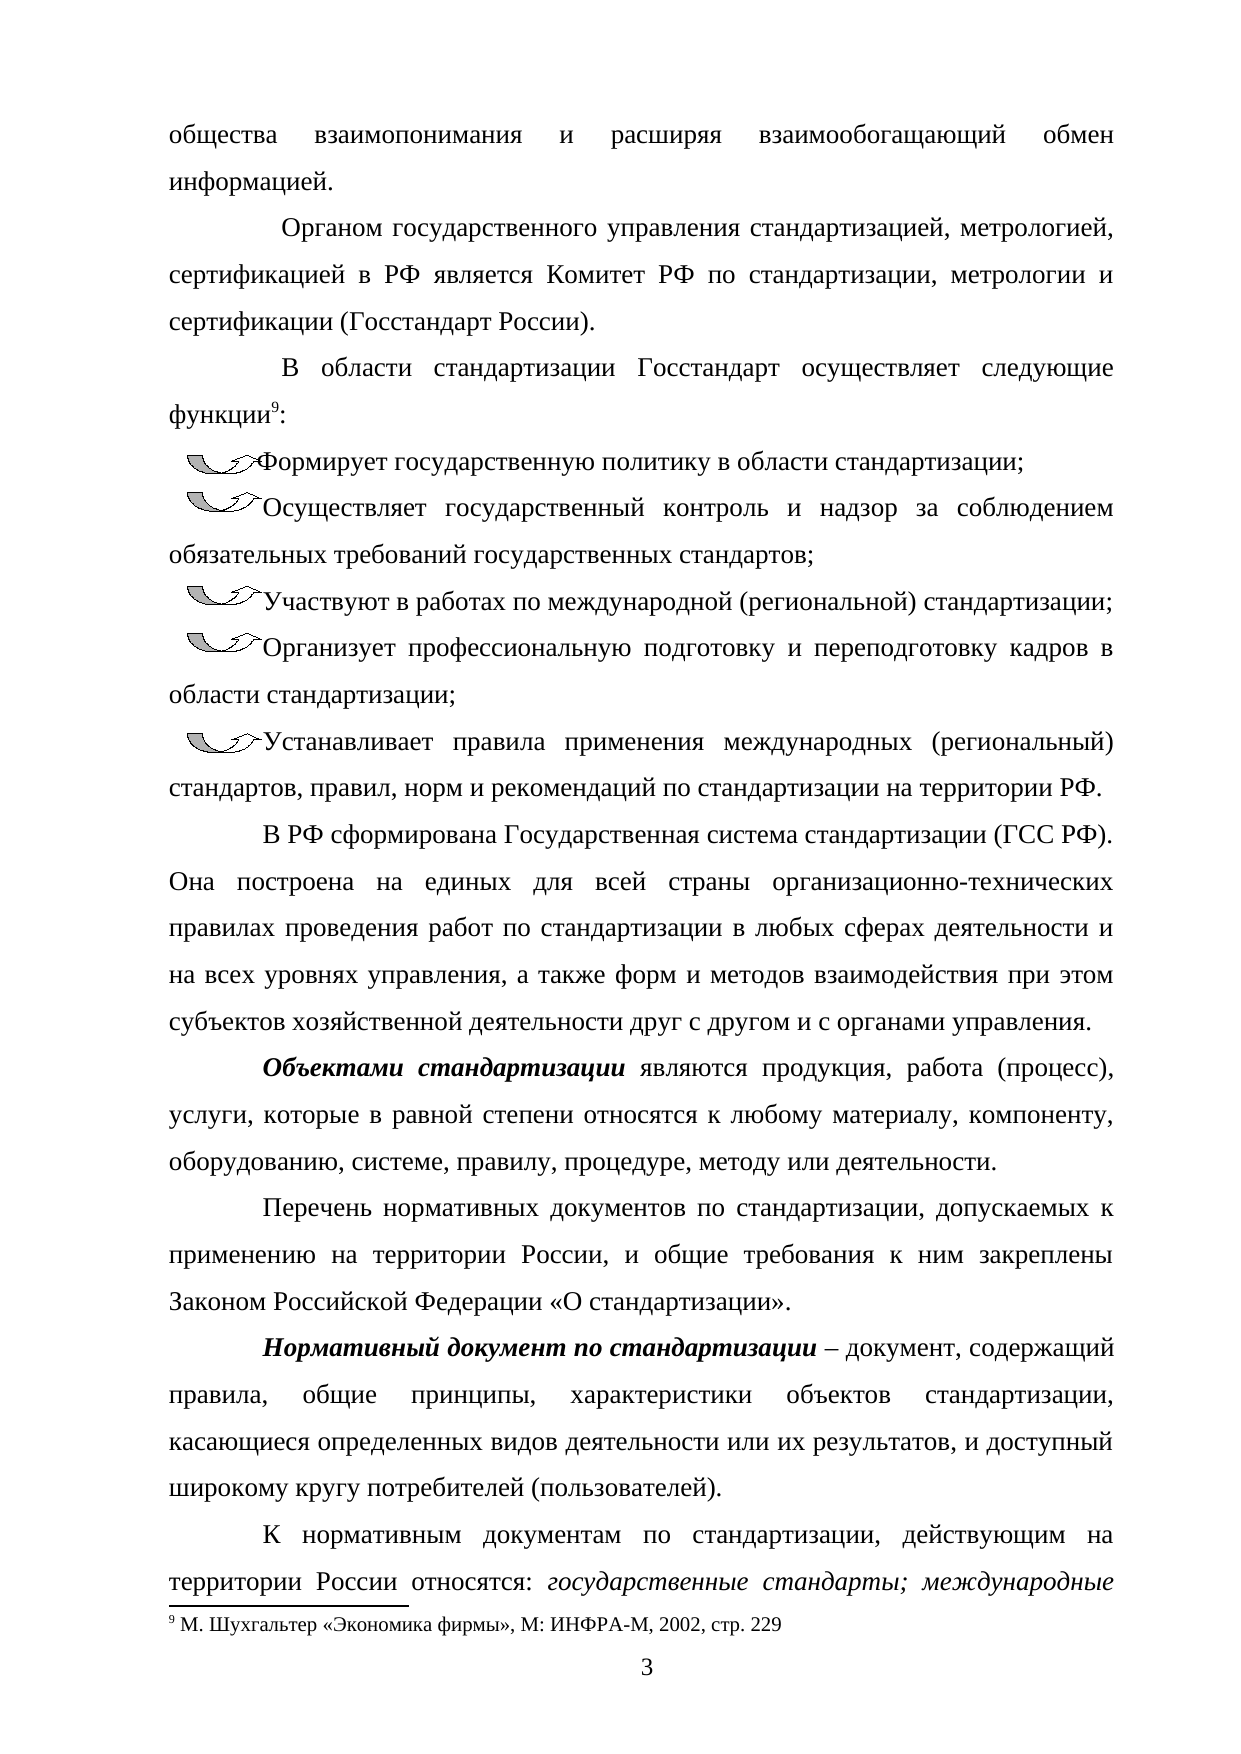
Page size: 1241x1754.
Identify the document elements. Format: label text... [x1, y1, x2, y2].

text Участвуют в работах по международной (региональной) стандартизации; [169, 585, 1115, 616]
text В области стандартизации Госстандарт осуществляет следующие функции: [169, 351, 1115, 429]
text Объектами стандартизации являются продукция, работа (процесс), услуги, которые в равной степени относятся к любому материалу, компоненту, оборудованию, системе, правилу, процедуре, методу или деятельности. [169, 1051, 1115, 1176]
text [169, 118, 1115, 196]
text Органом государственного управления стандартизацией, метрологией, сертификацией в РФ является Комитет РФ по стандартизации, метрологии и сертификации (Госстандарт России). [169, 211, 1115, 336]
text Организует профессиональную подготовку и переподготовку кадров в области стандартизации; [169, 631, 1115, 709]
text Устанавливает правила применения международных (региональный) стандартов, правил, норм и рекомендаций по стандартизации на территории РФ. [169, 725, 1115, 803]
text В РФ сформирована Государственная система стандартизации (ГСС РФ). Она построена на единых для всей страны организационно-технических правилах проведения работ по стандартизации в любых сферах деятельности и на всех уровнях управления, а также форм и методов взаимодействия при этом субъектов хозяйственной деятельности друг с другом и с органами управления. [169, 818, 1115, 1036]
text Нормативный документ по стандартизации – документ, содержащий правила, общие принципы, характеристики объектов стандартизации, касающиеся определенных видов деятельности или их результатов, и доступный широкому кругу потребителей (пользователей). [169, 1331, 1115, 1503]
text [169, 1518, 1115, 1596]
text Формирует государственную политику в области стандартизации; [169, 445, 1115, 476]
text Осуществляет государственный контроль и надзор за соблюдением обязательных требований государственных стандартов; [169, 491, 1115, 569]
text Перечень нормативных документов по стандартизации, допускаемых к применению на территории России, и общие требования к ним закреплены Законом Российской Федерации «О стандартизации». [169, 1191, 1115, 1316]
